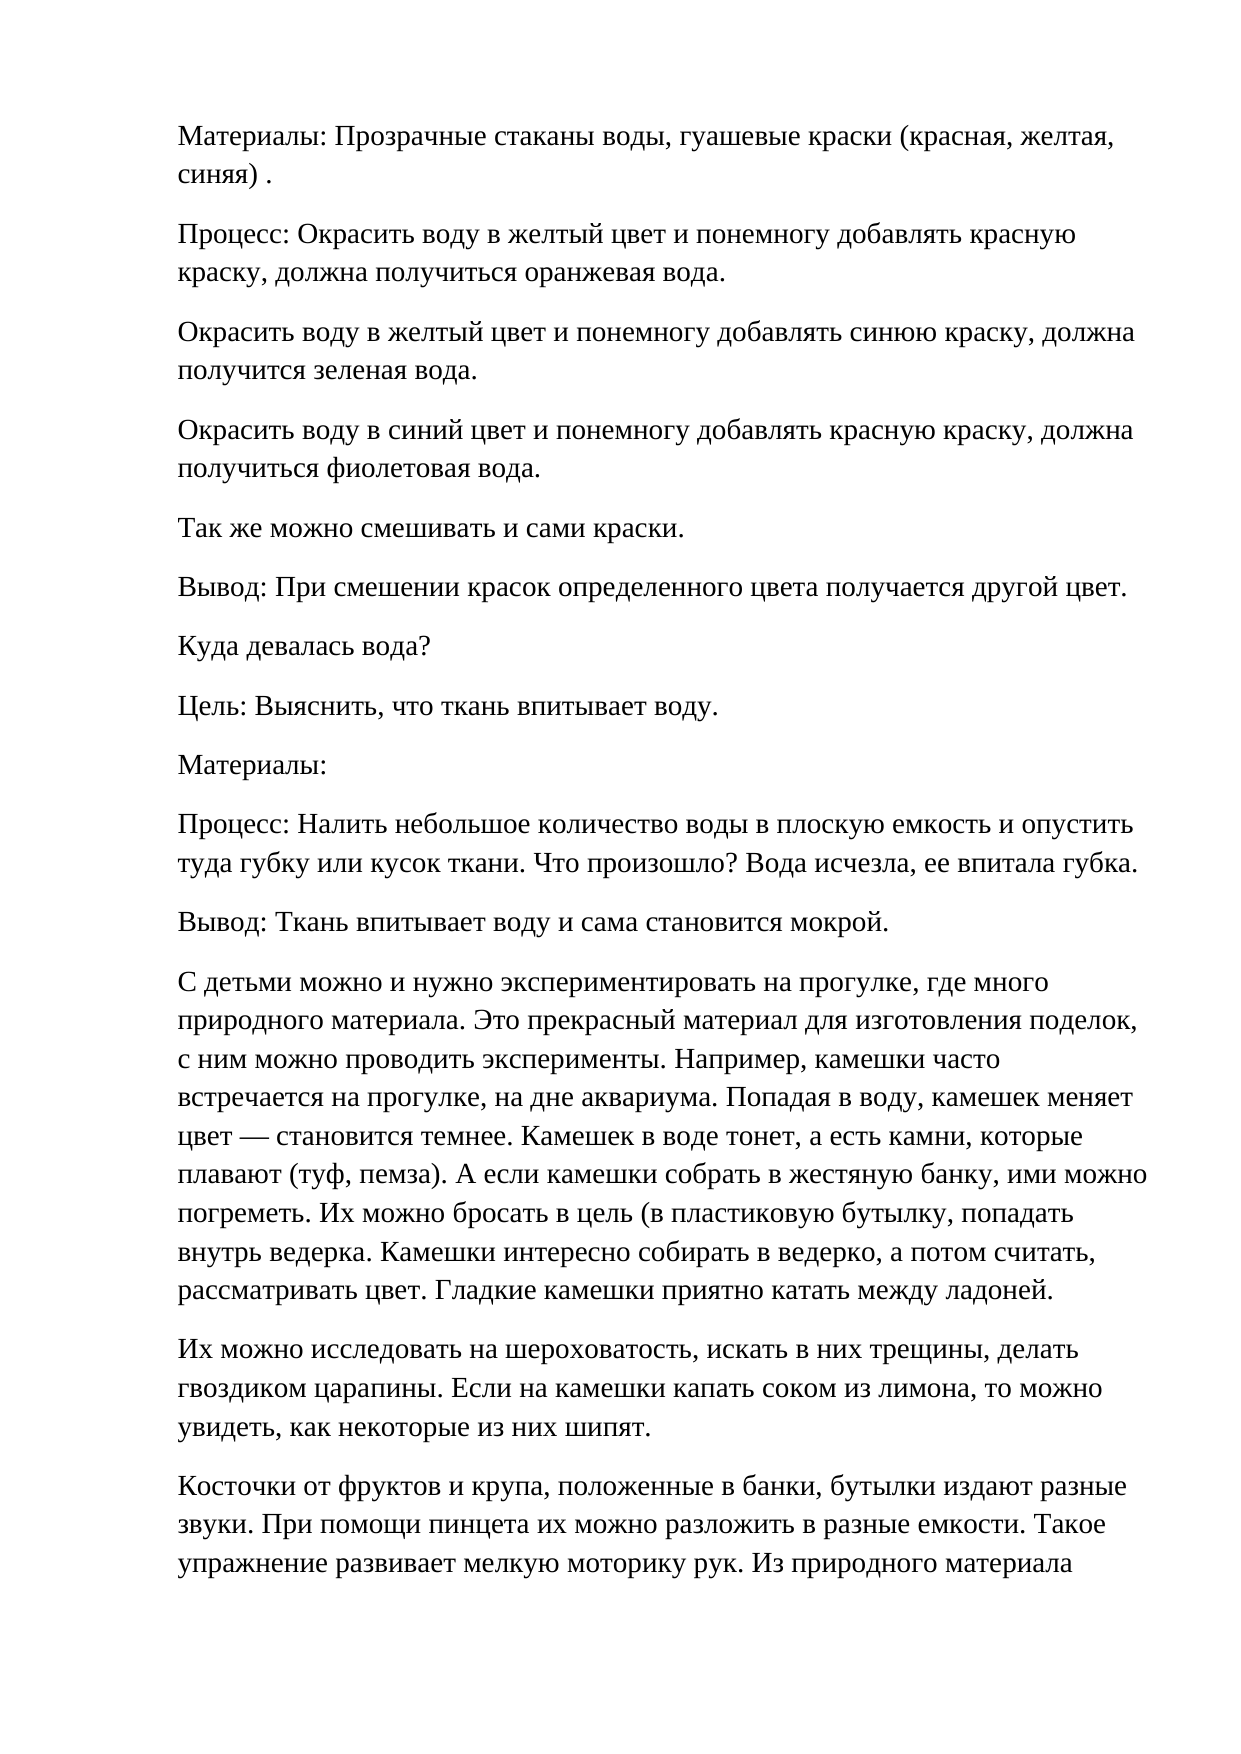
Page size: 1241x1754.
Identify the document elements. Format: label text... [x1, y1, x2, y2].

text Цель: Выяснить, что ткань впитывает воду. [177, 688, 1152, 721]
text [177, 1468, 1152, 1579]
text Их можно исследовать на шероховатость, искать в них трещины, делать гвоздиком царапины. Если на камешки капать соком из лимона, то можно увидеть, как некоторые из них шипят. [177, 1332, 1152, 1442]
text Вывод: Ткань впитывает воду и сама становится мокрой. [177, 904, 1152, 938]
text С детьми можно и нужно экспериментировать на прогулке, где много природного материала. Это прекрасный материал для изготовления поделок, с ним можно проводить эксперименты. Например, камешки часто встречается на прогулке, на дне аквариума. Попадая в воду, камешек меняет цвет — становится темнее. Камешек в воде тонет, а есть камни, которые плавают (туф, пемза). А если камешки собрать в жестяную банку, ими можно погреметь. Их можно бросать в цель (в пластиковую бутылку, попадать внутрь ведерка. Камешки интересно собирать в ведерко, а потом считать, рассматривать цвет. Гладкие камешки приятно катать между ладоней. [177, 964, 1152, 1306]
text Материалы: Прозрачные стаканы воды, гуашевые краски (красная, желтая, синяя) . [177, 118, 1152, 190]
text Процесс: Налить небольшое количество воды в плоскую емкость и опустить туда губку или кусок ткани. Что произошло? Вода исчезла, ее впитала губка. [177, 807, 1152, 879]
text Куда девалась вода? [177, 628, 1152, 662]
text Процесс: Окрасить воду в желтый цвет и понемногу добавлять красную краску, должна получиться оранжевая вода. [177, 216, 1152, 288]
text Окрасить воду в желтый цвет и понемногу добавлять синюю краску, должна получится зеленая вода. [177, 314, 1152, 386]
text Так же можно смешивать и сами краски. [177, 510, 1152, 543]
text Материалы: [177, 747, 1152, 781]
text Окрасить воду в синий цвет и понемногу добавлять красную краску, должна получиться фиолетовая вода. [177, 412, 1152, 484]
text Вывод: При смешении красок определенного цвета получается другой цвет. [177, 569, 1152, 603]
